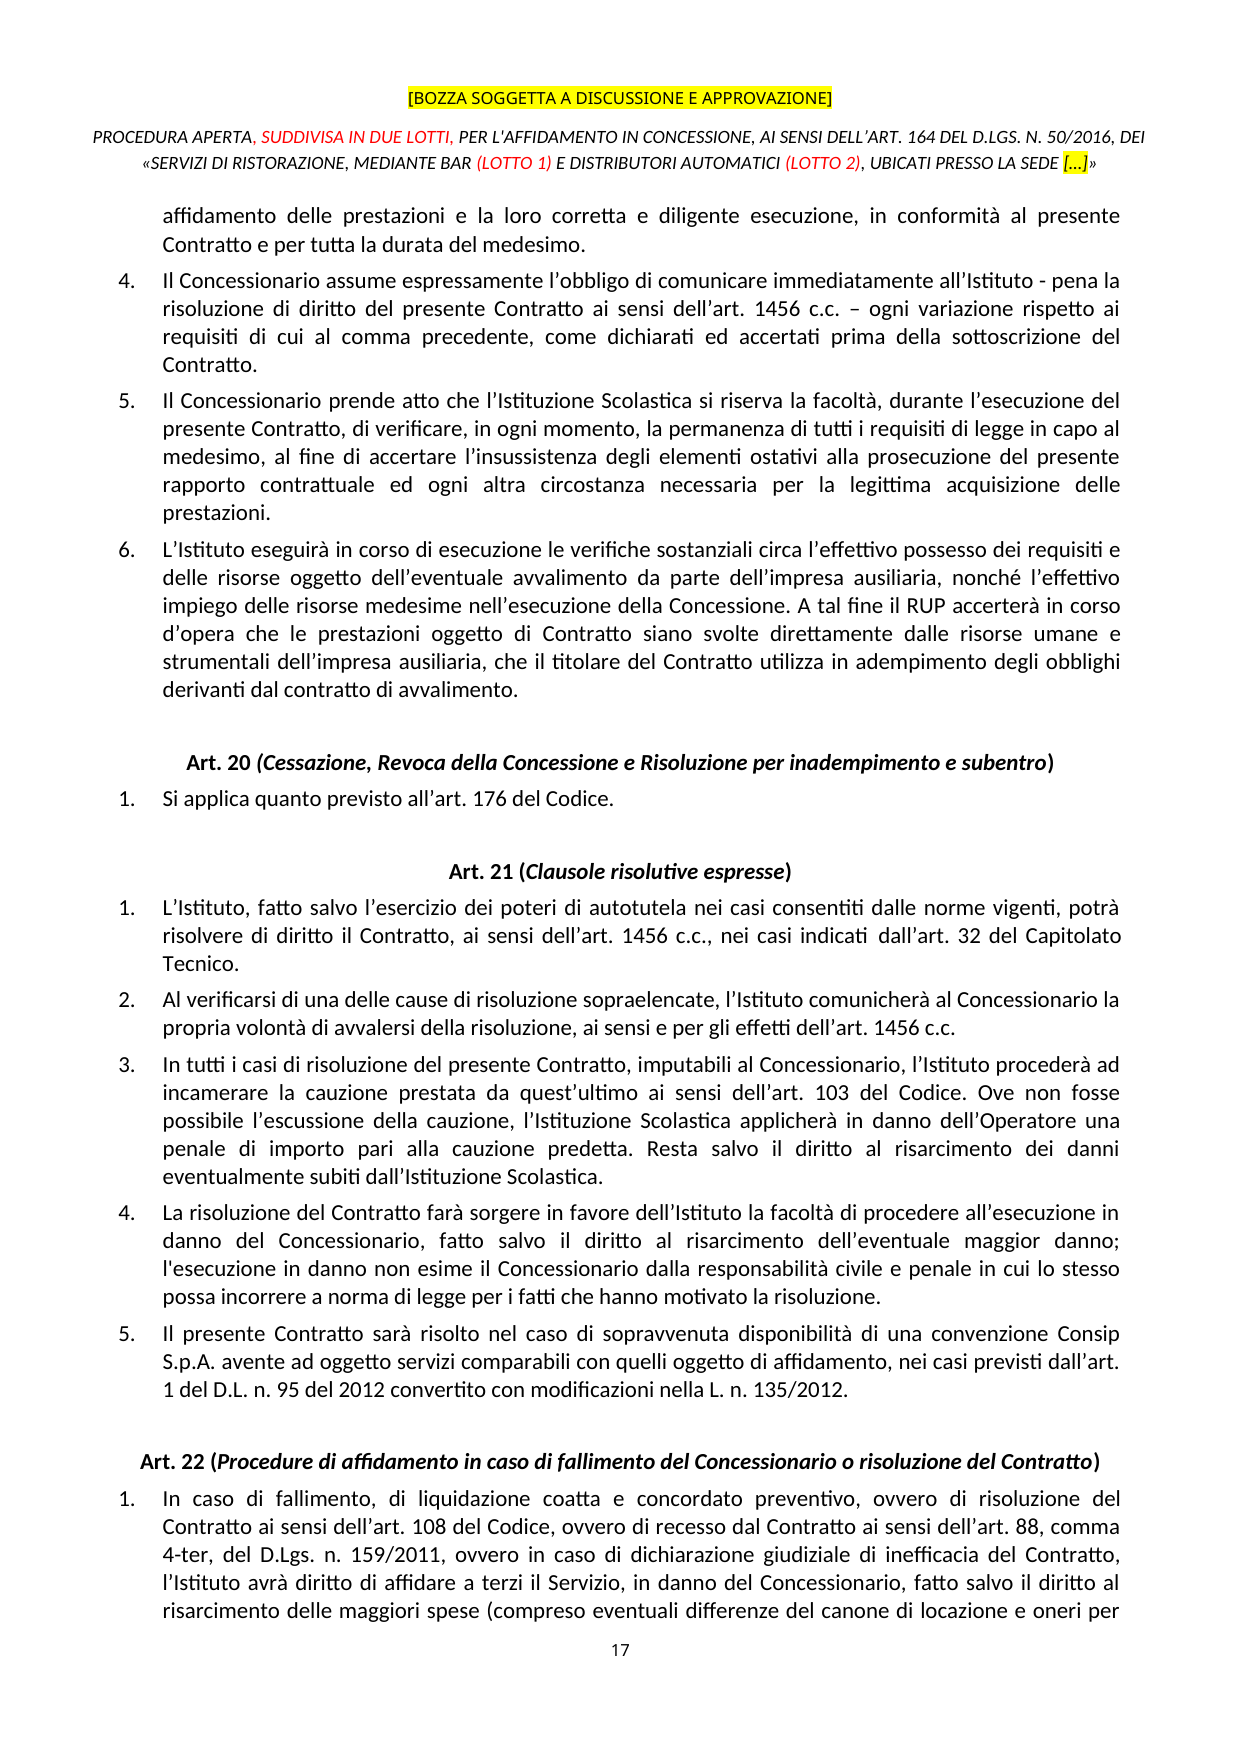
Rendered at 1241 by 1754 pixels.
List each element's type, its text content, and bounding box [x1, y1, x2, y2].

list In tutti i casi di risoluzione del presente Contratto, imputabili al Concessionario, l’Istituto procederà ad incamerare la cauzione prestata da quest’ultimo ai sensi dell’art. 103 del Codice. Ove non fosse possibile l’escussione della cauzione, l’Istituzione Scolastica applicherà in danno dell’Operatore una penale di importo pari alla cauzione predetta. Resta salvo il diritto al risarcimento dei danni eventualmente subiti dall’Istituzione Scolastica. [118, 1050, 1122, 1190]
list Si applica quanto previsto all’art. 176 del Codice. [118, 784, 1122, 812]
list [118, 202, 1122, 258]
list La risoluzione del Contratto farà sorgere in favore dell’Istituto la facoltà di procedere all’esecuzione in danno del Concessionario, fatto salvo il diritto al risarcimento dell’eventuale maggior danno; l'esecuzione in danno non esime il Concessionario dalla responsabilità civile e penale in cui lo stesso possa incorrere a norma di legge per i fatti che hanno motivato la risoluzione. [118, 1198, 1122, 1310]
list Il Concessionario prende atto che l’Istituzione Scolastica si riserva la facoltà, durante l’esecuzione del presente Contratto, di verificare, in ogni momento, la permanenza di tutti i requisiti di legge in capo al medesimo, al fine di accertare l’insussistenza degli elementi ostativi alla prosecuzione del presente rapporto contrattuale ed ogni altra circostanza necessaria per la legittima acquisizione delle prestazioni. [118, 386, 1122, 527]
list L’Istituto eseguirà in corso di esecuzione le verifiche sostanziali circa l’effettivo possesso dei requisiti e delle risorse oggetto dell’eventuale avvalimento da parte dell’impresa ausiliaria, nonché l’effettivo impiego delle risorse medesime nell’esecuzione della Concessione. A tal fine il RUP accerterà in corso d’opera che le prestazioni oggetto di Contratto siano svolte direttamente dalle risorse umane e strumentali dell’impresa ausiliaria, che il titolare del Contratto utilizza in adempimento degli obblighi derivanti dal contratto di avvalimento. [118, 535, 1122, 703]
list Al verificarsi di una delle cause di risoluzione sopraelencate, l’Istituto comunicherà al Concessionario la propria volontà di avvalersi della risoluzione, ai sensi e per gli effetti dell’art. 1456 c.c. [118, 986, 1122, 1042]
text Art. 21 (Clausole risolutive espresse) [118, 857, 1122, 885]
list Il Concessionario assume espressamente l’obbligo di comunicare immediatamente all’Istituto - pena la risoluzione di diritto del presente Contratto ai sensi dell’art. 1456 c.c. – ogni variazione rispetto ai requisiti di cui al comma precedente, come dichiarati ed accertati prima della sottoscrizione del Contratto. [118, 266, 1122, 378]
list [118, 1484, 1122, 1624]
list L’Istituto, fatto salvo l’esercizio dei poteri di autotutela nei casi consentiti dalle norme vigenti, potrà risolvere di diritto il Contratto, ai sensi dell’art. 1456 c.c., nei casi indicati dall’art. 32 del Capitolato Tecnico. [118, 893, 1122, 977]
text Art. 22 (Procedure di affidamento in caso di fallimento del Concessionario o risoluzione del Contratto) [118, 1447, 1122, 1476]
text Art. 20 (Cessazione, Revoca della Concessione e Risoluzione per inadempimento e subentro) [118, 748, 1122, 776]
list Il presente Contratto sarà risolto nel caso di sopravvenuta disponibilità di una convenzione Consip S.p.A. avente ad oggetto servizi comparabili con quelli oggetto di affidamento, nei casi previsti dall’art. 1 del D.L. n. 95 del 2012 convertito con modificazioni nella L. n. 135/2012. [118, 1319, 1122, 1403]
